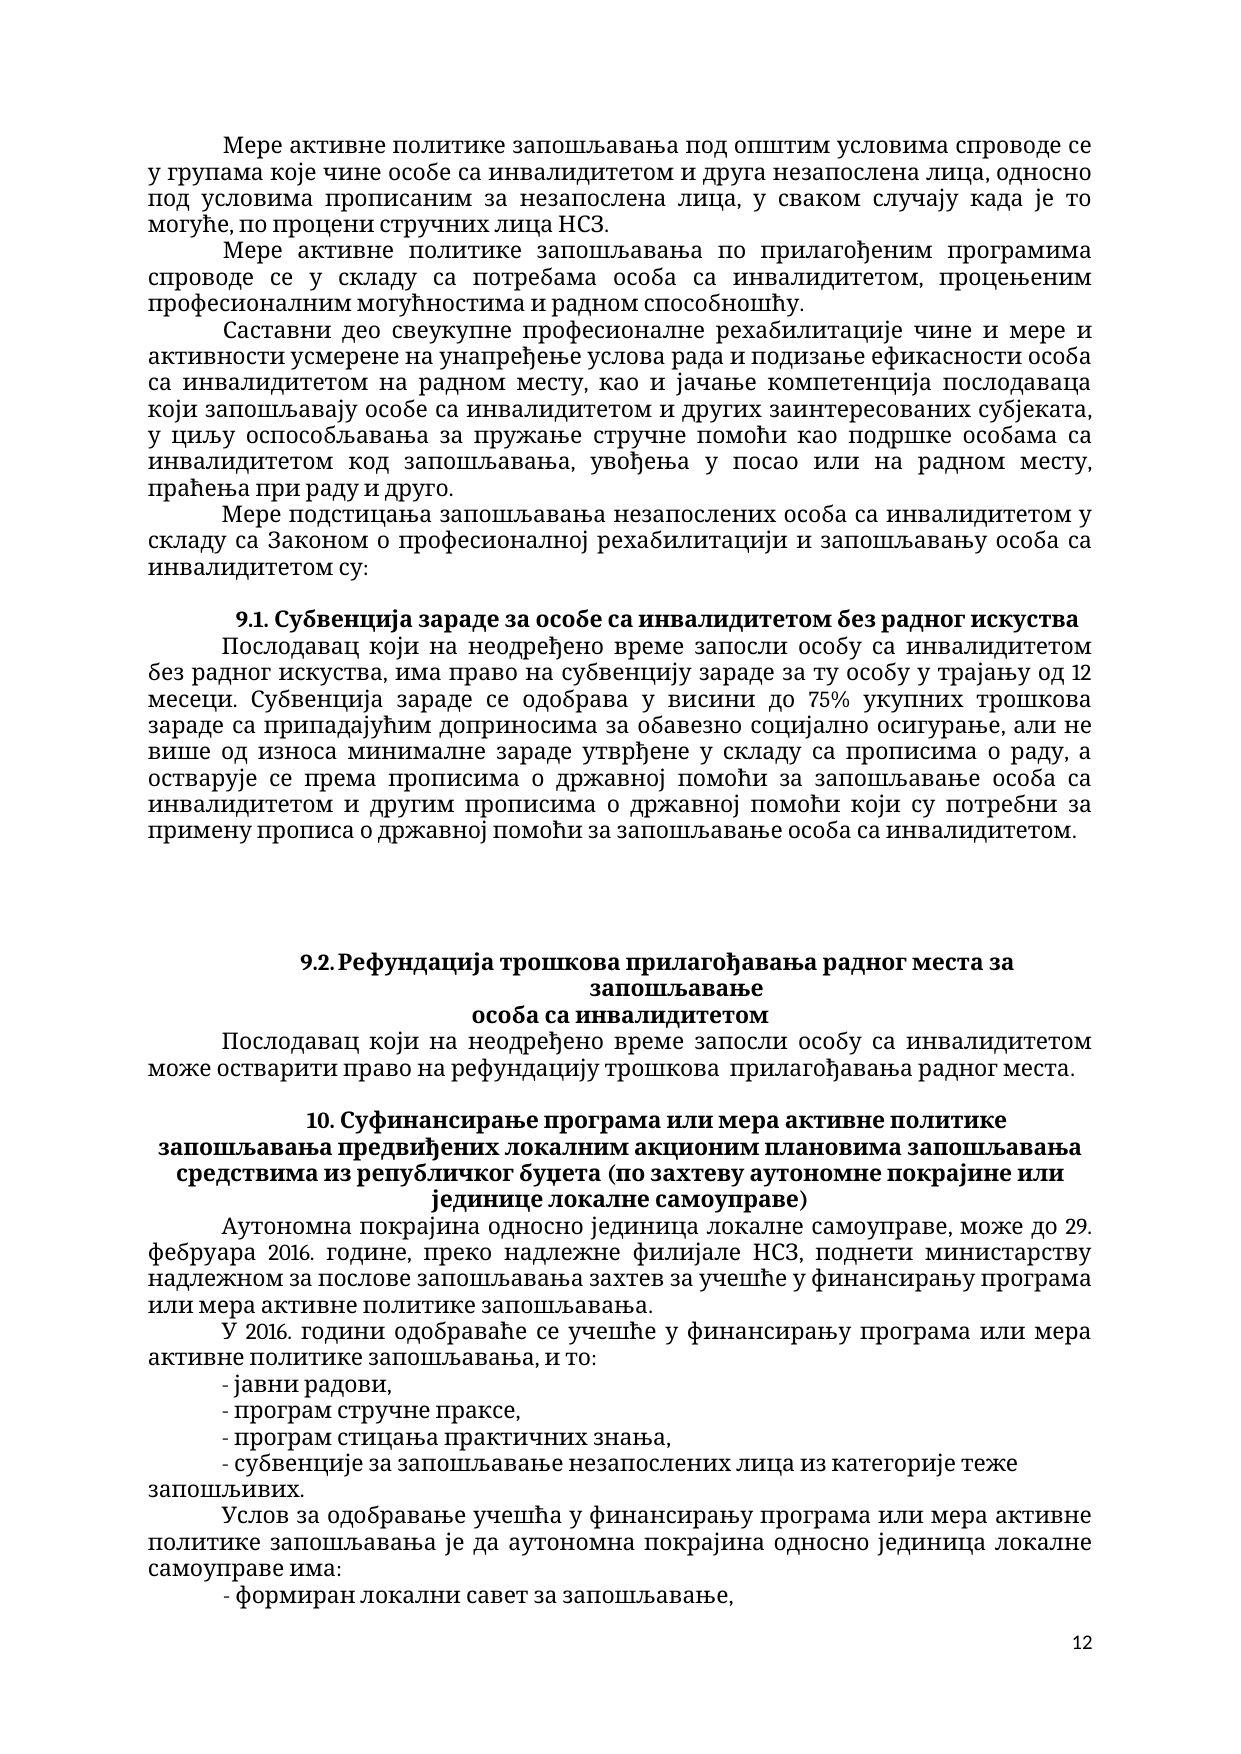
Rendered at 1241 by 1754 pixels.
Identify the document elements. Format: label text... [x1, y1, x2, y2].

text Аутономна покрајина односно јединица локалне самоуправе, може до 29. фебруара 2016. године, преко надлежне филијале НСЗ, поднети министарству надлежном за послове запошљавања захтев за учешће у финансирању програма или мера активне политике запошљавања. [148, 1213, 1093, 1319]
text Мере подстицања запошљавања незапослених особа са инвалидитетом у складу са Законом о професионалној рехабилитацији и запошљавању особа са инвалидитетом су: [148, 502, 1093, 581]
text У 2016. години одобраваће се учешће у финансирању програма или мера активне политике запошљавања, и то: [148, 1319, 1093, 1372]
text Мере активне политике запошљавања по прилагођеним програмима спроводе се у складу са потребама особа са инвалидитетом, процењеним професионалним могућностима и радном способношћу. [148, 238, 1093, 317]
text - јавни радови, [148, 1372, 1093, 1398]
text - формиран локални савет за запошљавање, [148, 1582, 1093, 1609]
text Послодавац који на неодређено време запосли особу са инвалидитетом без радног искуства, има право на субвенцију зараде за ту особу у трајању од 12 месеци. Субвенција зараде се одобрава у висини до 75% укупних трошкова зараде са припадајућим доприносима за обавезно социјално осигурање, али не више од износа минималне зараде утврђене у складу са прописима о раду, а остварује се према прописима о државној помоћи за запошљавање особа са инвалидитетом и другим прописима о државној помоћи који су потребни за примену прописа о државној помоћи за запошљавање особа са инвалидитетом. [148, 634, 1093, 844]
text - субвенције за запошљавање незапослених лица из категорије теже запошљивих. [148, 1451, 1093, 1503]
text - програм стицања практичних знања, [148, 1424, 1093, 1451]
text Послодавац који на неодређено време запосли особу са инвалидитетом може остварити право на рефундацију трошкова прилагођавања радног места. [148, 1029, 1093, 1082]
text особа са инвалидитетом [148, 1003, 1093, 1029]
text Мере активне политике запошљавања под општим условима спроводе се у групама које чине особе са инвалидитетом и друга незапослена лица, односно под условима прописаним за незапослена лица, у сваком случају када је то могуће, по процени стручних лица НСЗ. [148, 133, 1093, 238]
list Рефундација трошкова прилагођавања радног места за запошљавање [223, 950, 1093, 1003]
text - програм стручне праксе, [148, 1398, 1093, 1424]
text 9.1. Субвенција зараде за особе са инвалидитетом без радног искуства [223, 607, 1093, 634]
text Услов за одобравање учешћа у финансирању програма или мера активне политике запошљавања је да аутономна покрајина односно јединица локалне самоуправе има: [148, 1503, 1093, 1582]
text 10. Суфинансирање програма или мера активне политике запошљавања предвиђених локалним акционим плановима запошљавања средствима из републичког буџета (по захтеву аутономне покрајине или јединице локалне самоуправе) [148, 1108, 1093, 1213]
text Саставни део свеукупне професионалне рехабилитације чине и мере и активности усмерене на унапређење услова рада и подизање ефикасности особа са инвалидитетом на радном месту, као и јачање компетенција послодаваца који запошљавају особе са инвалидитетом и других заинтересованих субјеката, у циљу оспособљавања за пружање стручне помоћи као подршке особама са инвалидитетом код запошљавања, увођења у посао или на радном месту, праћења при раду и друго. [148, 317, 1093, 502]
